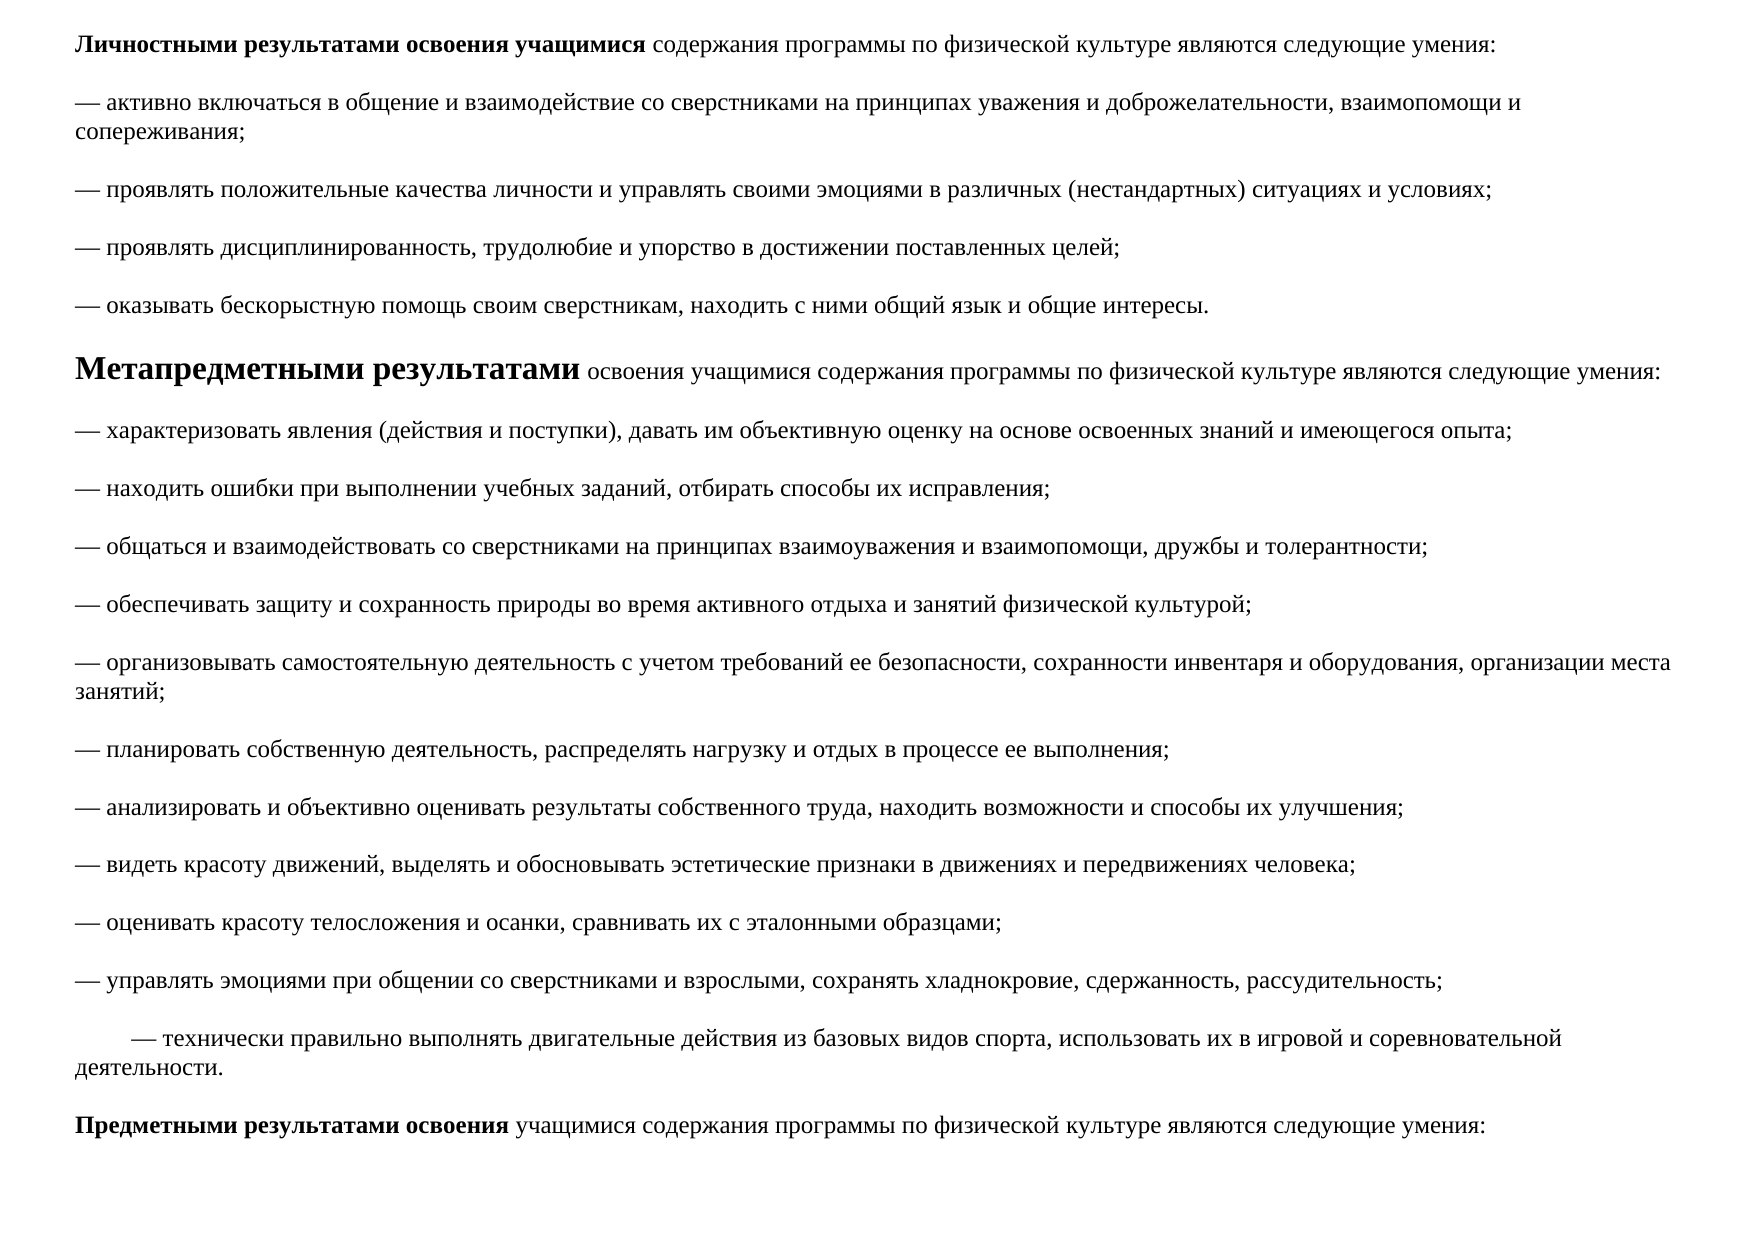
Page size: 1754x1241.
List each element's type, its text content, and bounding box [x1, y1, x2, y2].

text Личностными результатами освоения учащимися содержания программы по физической культуре являются следующие умения: [75, 29, 1679, 58]
text — характеризовать явления (действия и поступки), давать им объективную оценку на основе освоенных знаний и имеющегося опыта; [75, 415, 1679, 444]
text — общаться и взаимодействовать со сверстниками на принципах взаимоуважения и взаимопомощи, дружбы и толерантности; [75, 531, 1679, 560]
text Метапредметными результатами освоения учащимися содержания программы по физической культуре являются следующие умения: [75, 348, 1679, 386]
text — оказывать бескорыстную помощь своим сверстникам, находить с ними общий язык и общие интересы. [75, 290, 1679, 319]
text — анализировать и объективно оценивать результаты собственного труда, находить возможности и способы их улучшения; [75, 792, 1679, 820]
text Предметными результатами освоения учащимися содержания программы по физической культуре являются следующие умения: [75, 1110, 1679, 1139]
text — проявлять дисциплинированность, трудолюбие и упорство в достижении поставленных целей; [75, 232, 1679, 261]
text — планировать собственную деятельность, распределять нагрузку и отдых в процессе ее выполнения; [75, 734, 1679, 762]
text — активно включаться в общение и взаимодействие со сверстниками на принципах уважения и доброжелательности, взаимопомощи и сопереживания; [75, 87, 1679, 145]
text — технически правильно выполнять двигательные действия из базовых видов спорта, использовать их в игровой и соревновательной деятельности. [75, 1023, 1679, 1081]
text — управлять эмоциями при общении со сверстниками и взрослыми, сохранять хладнокровие, сдержанность, рассудительность; [75, 965, 1679, 994]
text — проявлять положительные качества личности и управлять своими эмоциями в различных (нестандартных) ситуациях и условиях; [75, 174, 1679, 203]
text — оценивать красоту телосложения и осанки, сравнивать их с эталонными образцами; [75, 907, 1679, 936]
text — организовывать самостоятельную деятельность с учетом требований ее безопасности, сохранности инвентаря и оборудования, организации места занятий; [75, 647, 1679, 704]
text — находить ошибки при выполнении учебных заданий, отбирать способы их исправления; [75, 473, 1679, 502]
text — видеть красоту движений, выделять и обосновывать эстетические признаки в движениях и передвижениях человека; [75, 849, 1679, 878]
text — обеспечивать защиту и сохранность природы во время активного отдыха и занятий физической культурой; [75, 589, 1679, 618]
